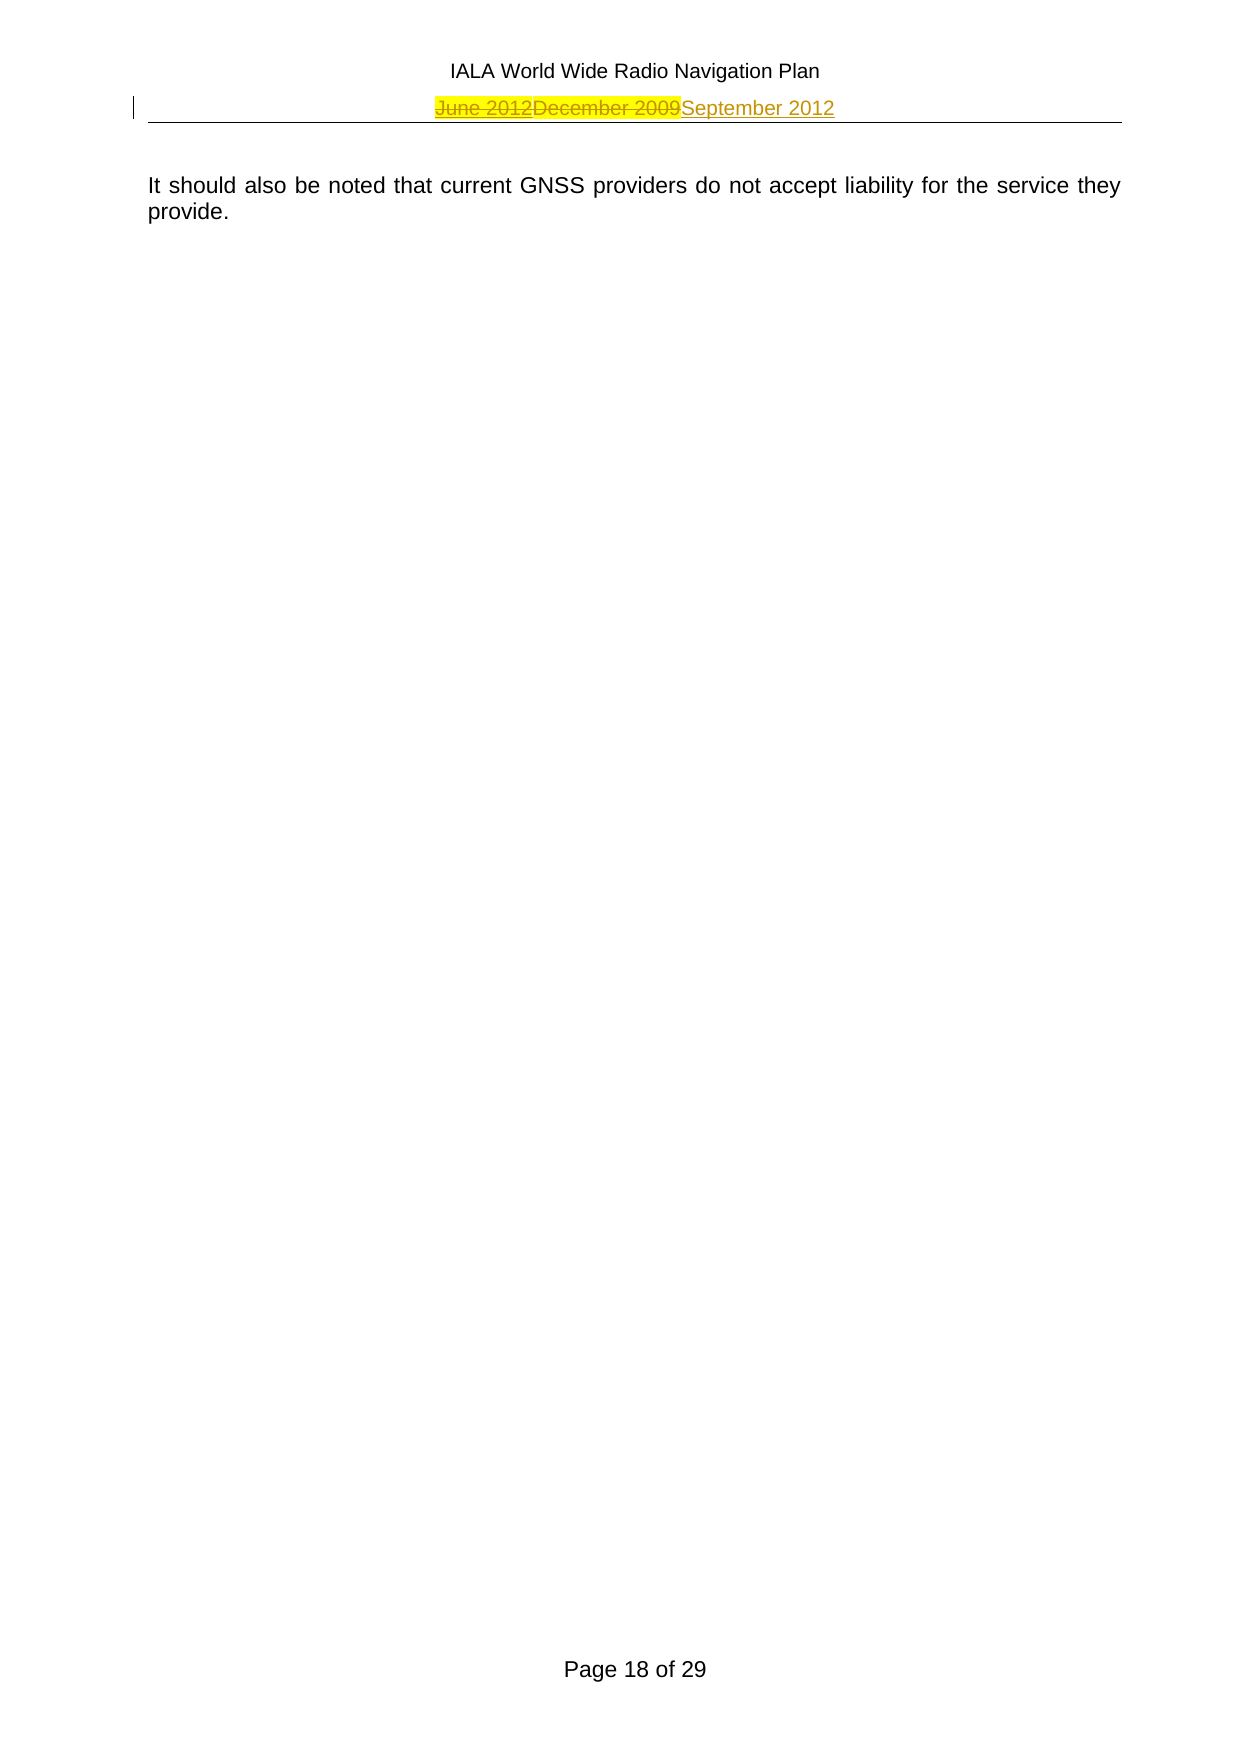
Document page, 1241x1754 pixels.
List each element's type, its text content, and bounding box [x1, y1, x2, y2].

text It should also be noted that current GNSS providers do not accept liability for the service they provide. [148, 172, 1122, 224]
